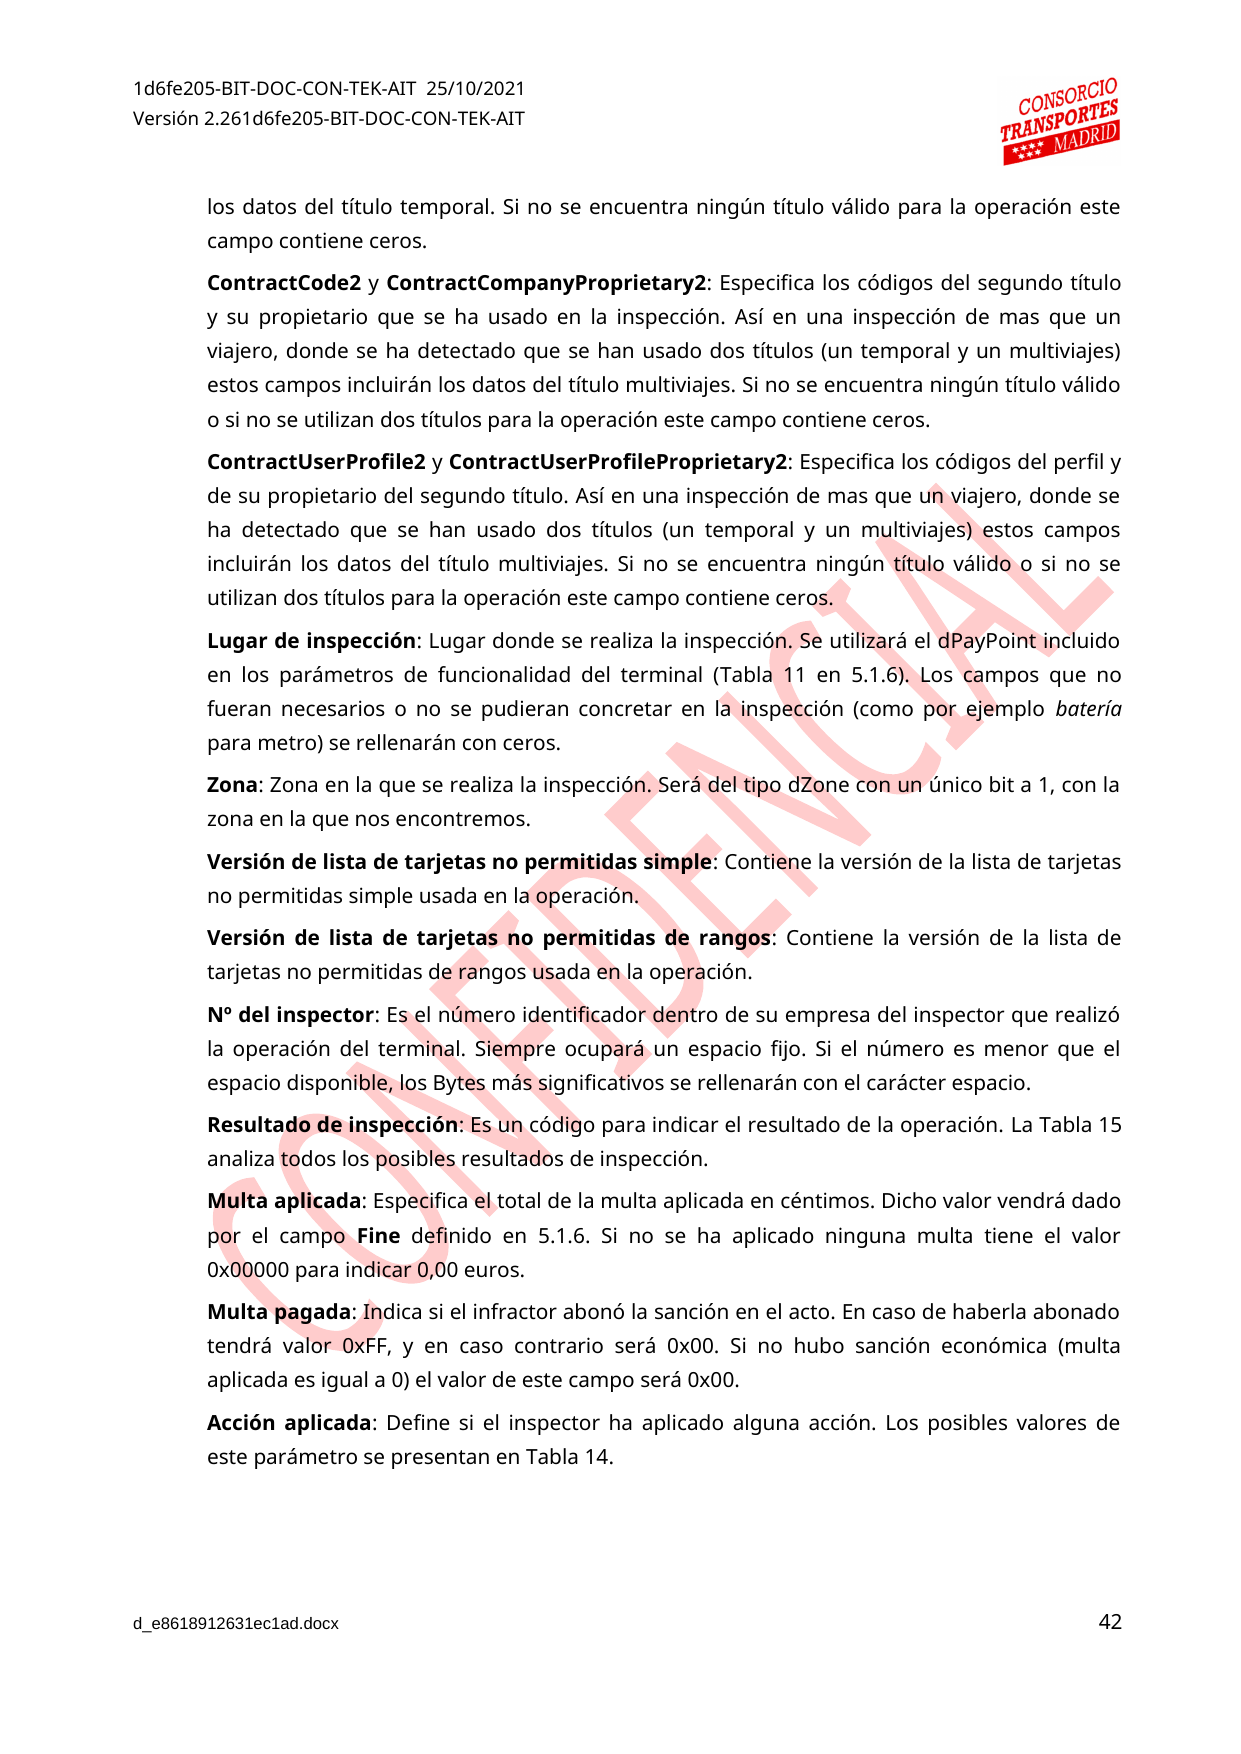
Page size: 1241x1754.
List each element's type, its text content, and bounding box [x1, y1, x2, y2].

text Multa pagada: Indica si el infractor abonó la sanción en el acto. En caso de haberla abonado tendrá valor 0xFF, y en caso contrario será 0x00. Si no hubo sanción económica (multa aplicada es igual a 0) el valor de este campo será 0x00. [207, 1297, 1122, 1394]
text Nº del inspector: Es el número identificador dentro de su empresa del inspector que realizó la operación del terminal. Siempre ocupará un espacio fijo. Si el número es menor que el espacio disponible, los Bytes más significativos se rellenarán con el carácter espacio. [207, 1000, 1122, 1096]
text ContractUserProfile2 y ContractUserProfileProprietary2: Especifica los códigos del perfil y de su propietario del segundo título. Así en una inspección de mas que un viajero, donde se ha detectado que se han usado dos títulos (un temporal y un multiviajes) estos campos incluirán los datos del título multiviajes. Si no se encuentra ningún título válido o si no se utilizan dos títulos para la operación este campo contiene ceros. [207, 447, 1122, 612]
picture [996, 76, 1122, 166]
text Multa aplicada: Especifica el total de la multa aplicada en céntimos. Dicho valor vendrá dado por el campo Fine definido en 5.1.6. Si no se ha aplicado ninguna multa tiene el valor 0x00000 para indicar 0,00 euros. [207, 1187, 1122, 1283]
text Zona: Zona en la que se realiza del tipo dZone con un único bit a 1, con la zona en la que nos encontremos. [207, 770, 1122, 833]
text Lugar de inspección: Lugar donde se realiza utilizará el dPayPoint incluido en los parámetros de funcionalidad del terminal (Tabla 13 en 5.1.6). Los campos que no fueran necesarios o no se pudieran concretar en la inspección (como por ejemplo batería para metro) se rellenarán con ceros. [207, 626, 1122, 756]
text Versión de lista de tarjetas no permitidas de rangos: Contiene la versión de la lista de tarjetas no permitidas de rangos usada en la operación. [207, 923, 1122, 986]
text ContractCode2 y ContractCompanyProprietary2: Especifica los códigos del segundo título y su propietario que se ha usado en en una inspección de mas que un viajero, donde se ha detectado que se han usado dos títulos (un temporal y un multiviajes) estos campos incluirán los datos del título multiviajes. Si no se encuentra ningún título válido o si no se utilizan dos títulos para la operación este campo contiene ceros. [207, 268, 1122, 433]
text Versión de lista de tarjetas no permitidas simple: Contiene la versión de la lista de tarjetas no permitidas simple usada en la operación. [207, 847, 1122, 909]
